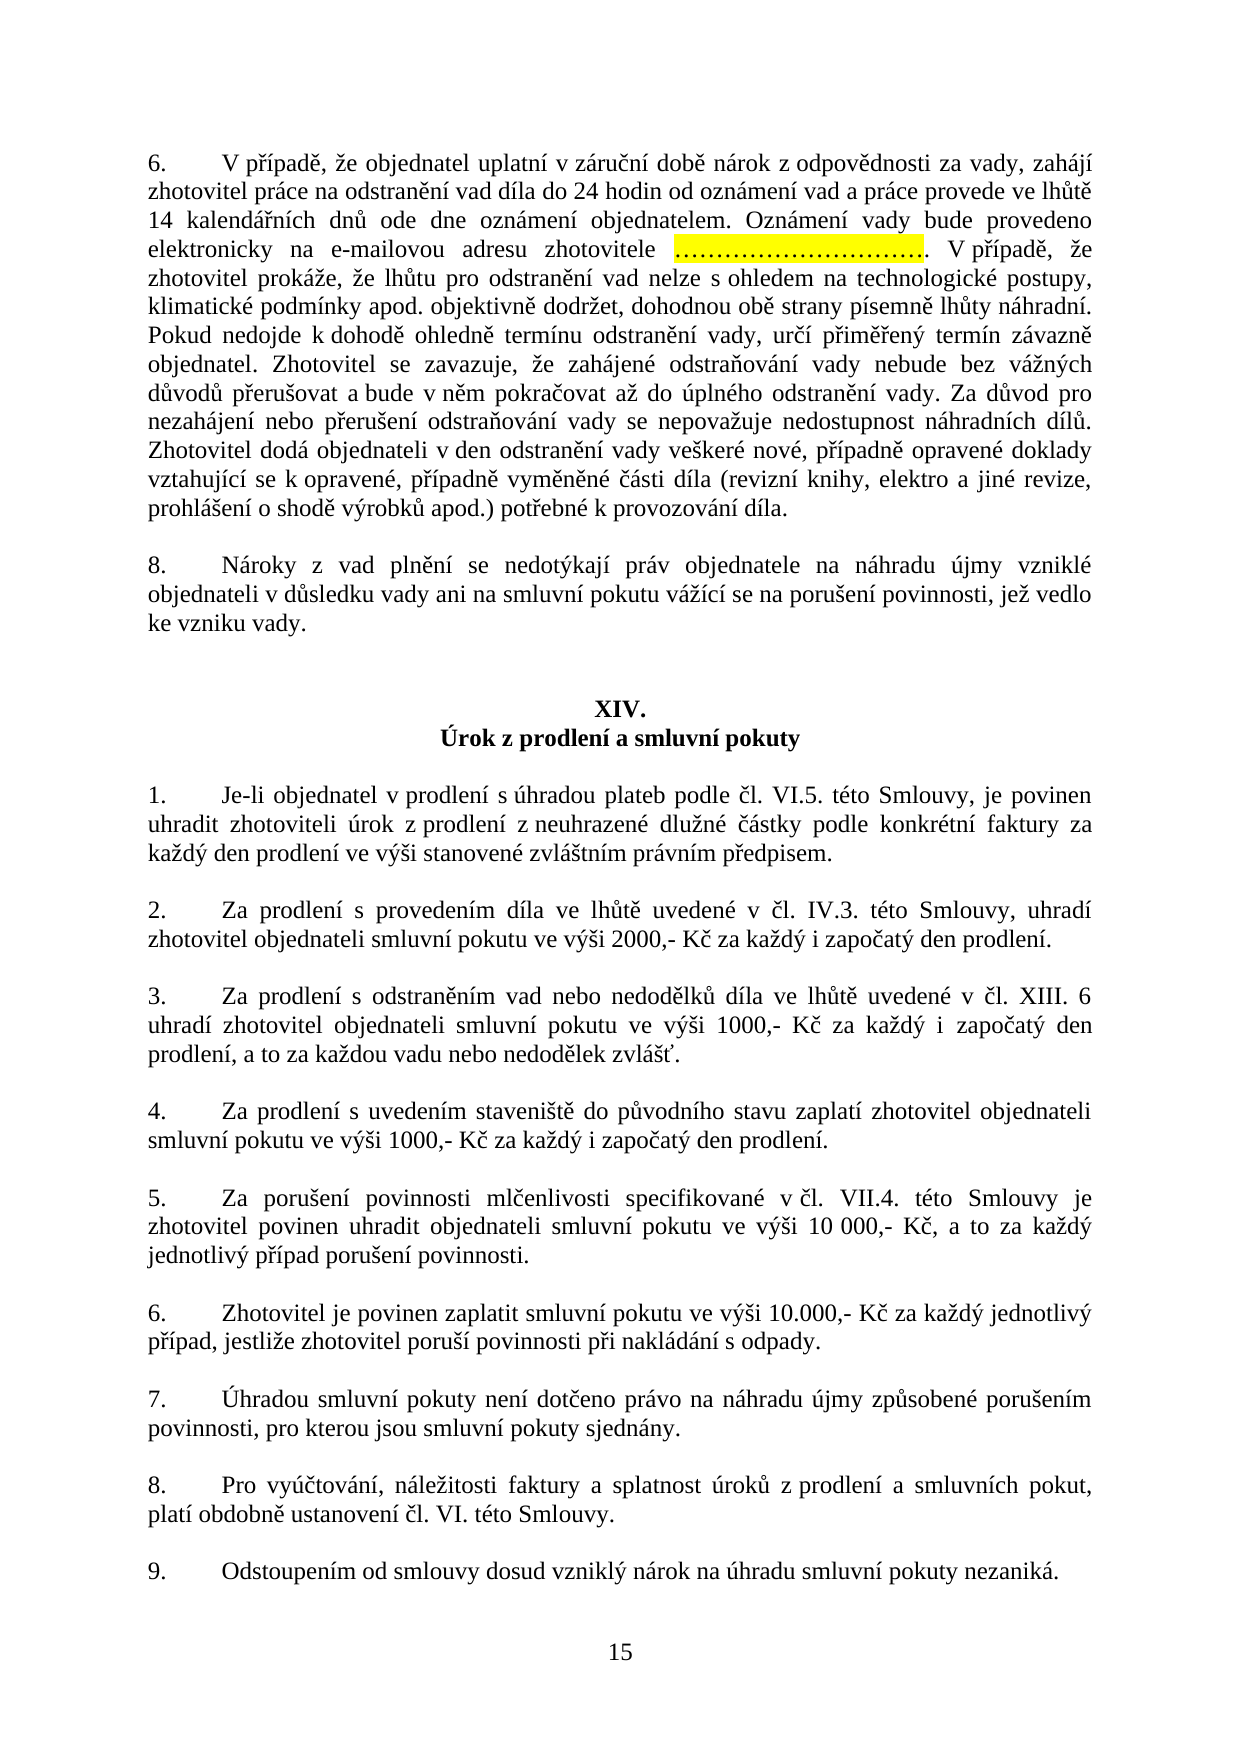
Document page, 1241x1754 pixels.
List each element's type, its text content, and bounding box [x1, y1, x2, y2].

text 1. Je-li objednatel v prodlení s úhradou plateb podle čl. VI.5. této Smlouvy, je povinen uhradit zhotoviteli úrok z prodlení z neuhrazené dlužné částky podle konkrétní faktury za každý den prodlení ve výši stanovené zvláštním právním předpisem. [148, 780, 1093, 866]
text 3. Za prodlení s odstraněním vad nebo nedodělků díla ve lhůtě uvedené v čl. XIII. 6 uhradí zhotovitel objednateli smluvní pokutu ve výši 1000,- Kč za každý i započatý den prodlení, a to za každou vadu nebo nedodělek zvlášť. [148, 981, 1093, 1068]
text 6. Zhotovitel je povinen zaplatit smluvní pokutu ve výši 10.000,- Kč za každý jednotlivý případ, jestliže zhotovitel poruší povinnosti při nakládání s odpady. [148, 1298, 1093, 1355]
text 9. Odstoupením od smlouvy dosud vzniklý nárok na úhradu smluvní pokuty nezaniká. [148, 1556, 1093, 1585]
text Úrok z prodlení a smluvní pokuty [148, 723, 1093, 751]
text 6. V případě, že objednatel uplatní v záruční době nárok z odpovědnosti za vady, zahájí zhotovitel práce na odstranění vad díla do 24 hodin od oznámení vad a práce provede ve lhůtě 14 kalendářních dnů ode dne oznámení objednatelem. Oznámení vady bude provedeno elektronicky na e-mailovou adresu zhotovitele …………………………. V případě, že zhotovitel prokáže, že lhůtu pro odstranění vad nelze s ohledem na technologické postupy, klimatické podmínky apod. objektivně dodržet, dohodnou obě strany písemně lhůty náhradní. Pokud nedojde k dohodě ohledně termínu odstranění vady, určí přiměřený termín závazně objednatel. Zhotovitel se zavazuje, že zahájené odstraňování vady nebude bez vážných důvodů přerušovat a bude v něm pokračovat až do úplného odstranění vady. Za důvod pro nezahájení nebo přerušení odstraňování vady se nepovažuje nedostupnost náhradních dílů. Zhotovitel dodá objednateli v den odstranění vady veškeré nové, případně opravené doklady vztahující se k opravené, případně vyměněné části díla (revizní knihy, elektro a jiné revize, prohlášení o shodě výrobků apod.) potřebné k provozování díla. [148, 148, 1093, 521]
text 8. Pro vyúčtování, náležitosti faktury a splatnost úroků z prodlení a smluvních pokut, platí obdobně ustanovení čl. VI. této Smlouvy. [148, 1470, 1093, 1528]
text 4. Za prodlení s uvedením staveniště do původního stavu zaplatí zhotovitel objednateli smluvní pokutu ve výši 1000,- Kč za každý i započatý den prodlení. [148, 1096, 1093, 1154]
text 2. Za prodlení s provedením díla ve lhůtě uvedené v čl. IV.3. této Smlouvy, uhradí zhotovitel objednateli smluvní pokutu ve výši 2000,- Kč za každý i započatý den prodlení. [148, 895, 1093, 953]
text 7. Úhradou smluvní pokuty není dotčeno právo na náhradu újmy způsobené porušením povinnosti, pro kterou jsou smluvní pokuty sjednány. [148, 1384, 1093, 1441]
text XIV. [148, 694, 1093, 723]
text 5. Za porušení povinnosti mlčenlivosti specifikované v čl. VII.4. této Smlouvy je zhotovitel povinen uhradit objednateli smluvní pokutu ve výši 10 000,- Kč, a to za každý jednotlivý případ porušení povinnosti. [148, 1183, 1093, 1269]
text 8. Nároky z vad plnění se nedotýkají práv objednatele na náhradu újmy vzniklé objednateli v důsledku vady ani na smluvní pokutu vážící se na porušení povinnosti, jež vedlo ke vzniku vady. [148, 550, 1093, 636]
